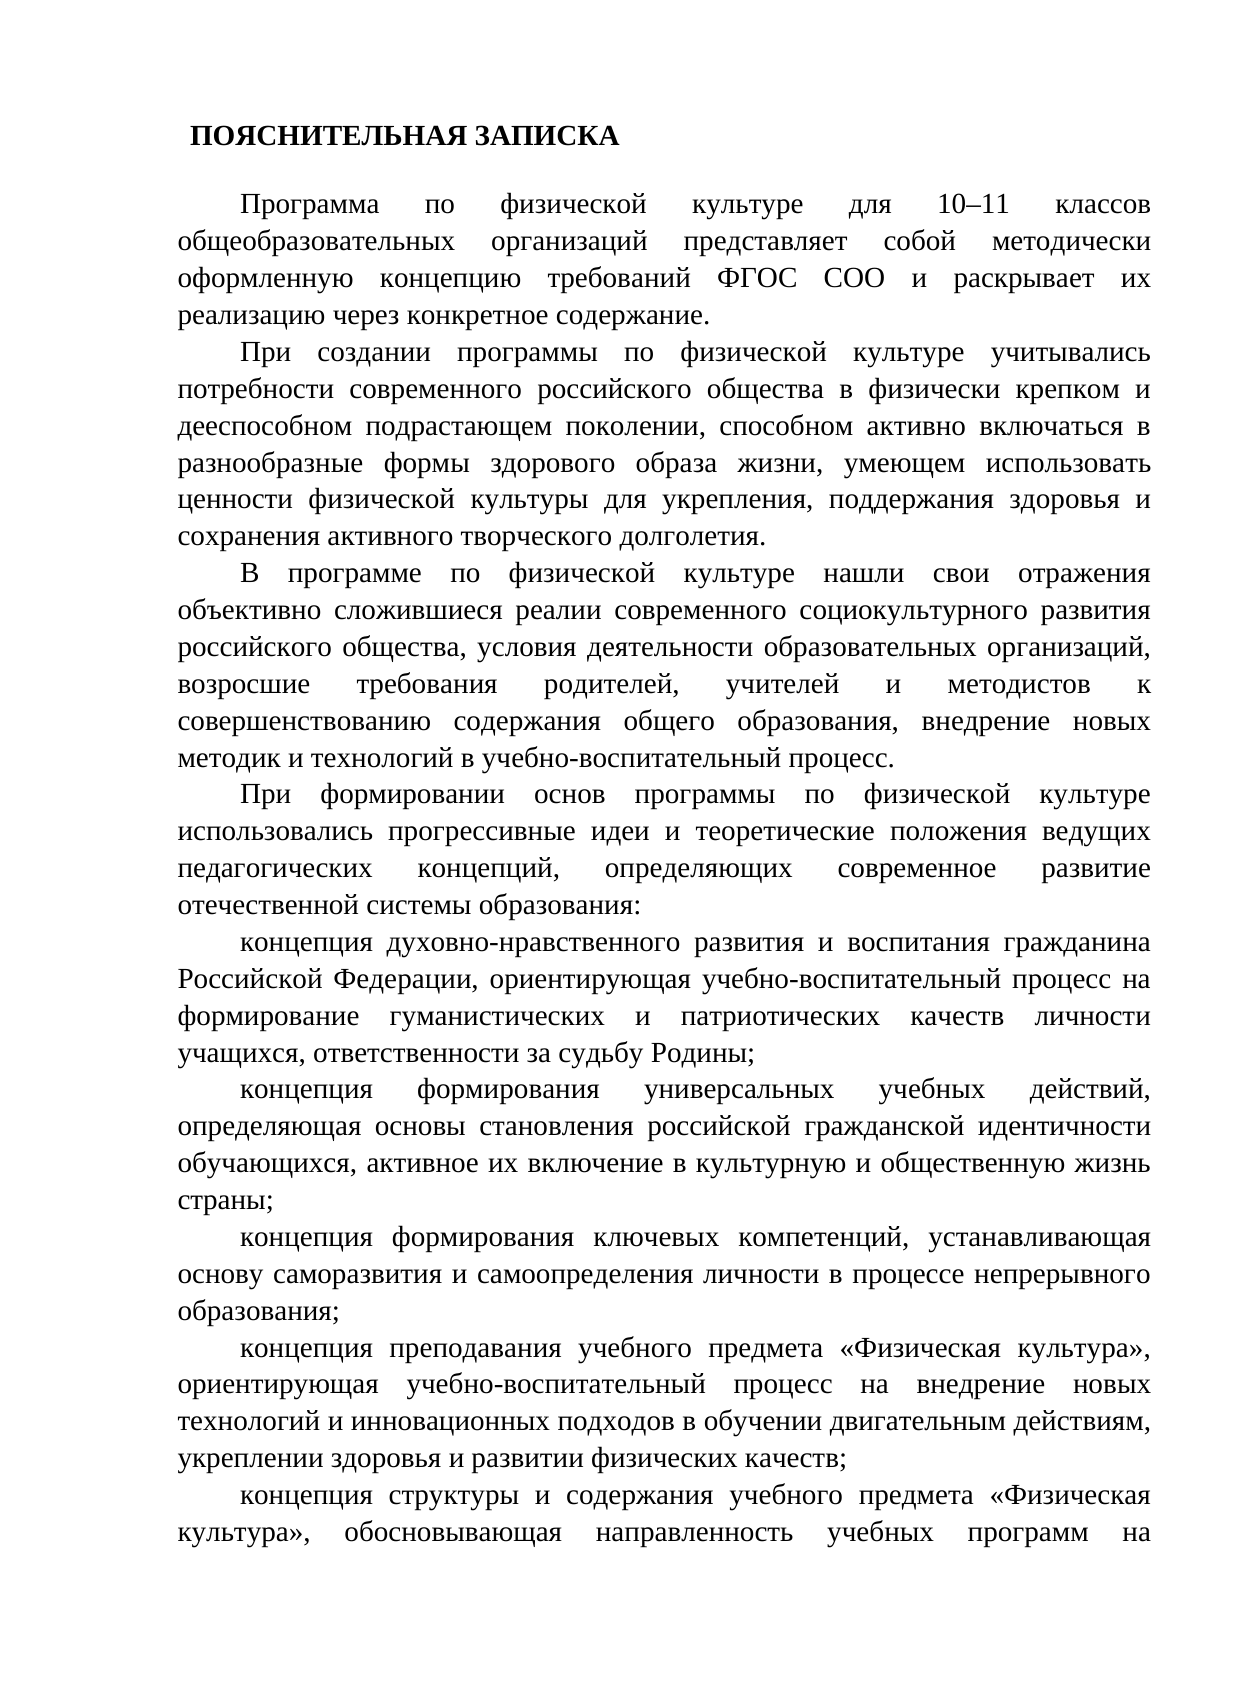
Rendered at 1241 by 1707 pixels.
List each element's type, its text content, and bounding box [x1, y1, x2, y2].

text ПОЯСНИТЕЛЬНАЯ ЗАПИСКА [190, 118, 1152, 152]
text концепция формирования ключевых компетенций, устанавливающая основу саморазвития и самоопределения личности в процессе непрерывного образования; [177, 1219, 1152, 1326]
text концепция формирования универсальных учебных действий, определяющая основы становления российской гражданской идентичности обучающихся, активное их включение в культурную и общественную жизнь страны; [177, 1072, 1152, 1216]
text концепция духовно-нравственного развития и воспитания гражданина Российской Федерации, ориентирующая учебно-воспитательный процесс на формирование гуманистических и патриотических качеств личности учащихся, ответственности за судьбу Родины; [177, 924, 1152, 1068]
text Программа по физической культуре для 10–11 классов общеобразовательных организаций представляет собой методически оформленную концепцию требований ФГОС СОО и раскрывает их реализацию через конкретное содержание. [177, 187, 1152, 331]
text При формировании основ программы по физической культуре использовались прогрессивные идеи и теоретические положения ведущих педагогических концепций, определяющих современное развитие отечественной системы образования: [177, 777, 1152, 921]
text концепция преподавания учебного предмета «Физическая культура», ориентирующая учебно-воспитательный процесс на внедрение новых технологий и инновационных подходов в обучении двигательным действиям, укреплении здоровья и развитии физических качеств; [177, 1330, 1152, 1474]
text При создании программы по физической культуре учитывались потребности современного российского общества в физически крепком и дееспособном подрастающем поколении, способном активно включаться в разнообразные формы здорового образа жизни, умеющем использовать ценности физической культуры для укрепления, поддержания здоровья и сохранения активного творческого долголетия. [177, 334, 1152, 552]
text В программе по физической культуре нашли свои отражения объективно сложившиеся реалии современного социокультурного развития российского общества, условия деятельности образовательных организаций, возросшие требования родителей, учителей и методистов к совершенствованию содержания общего образования, внедрение новых методик и технологий в учебно-воспитательный процесс. [177, 555, 1152, 773]
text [177, 1477, 1152, 1548]
